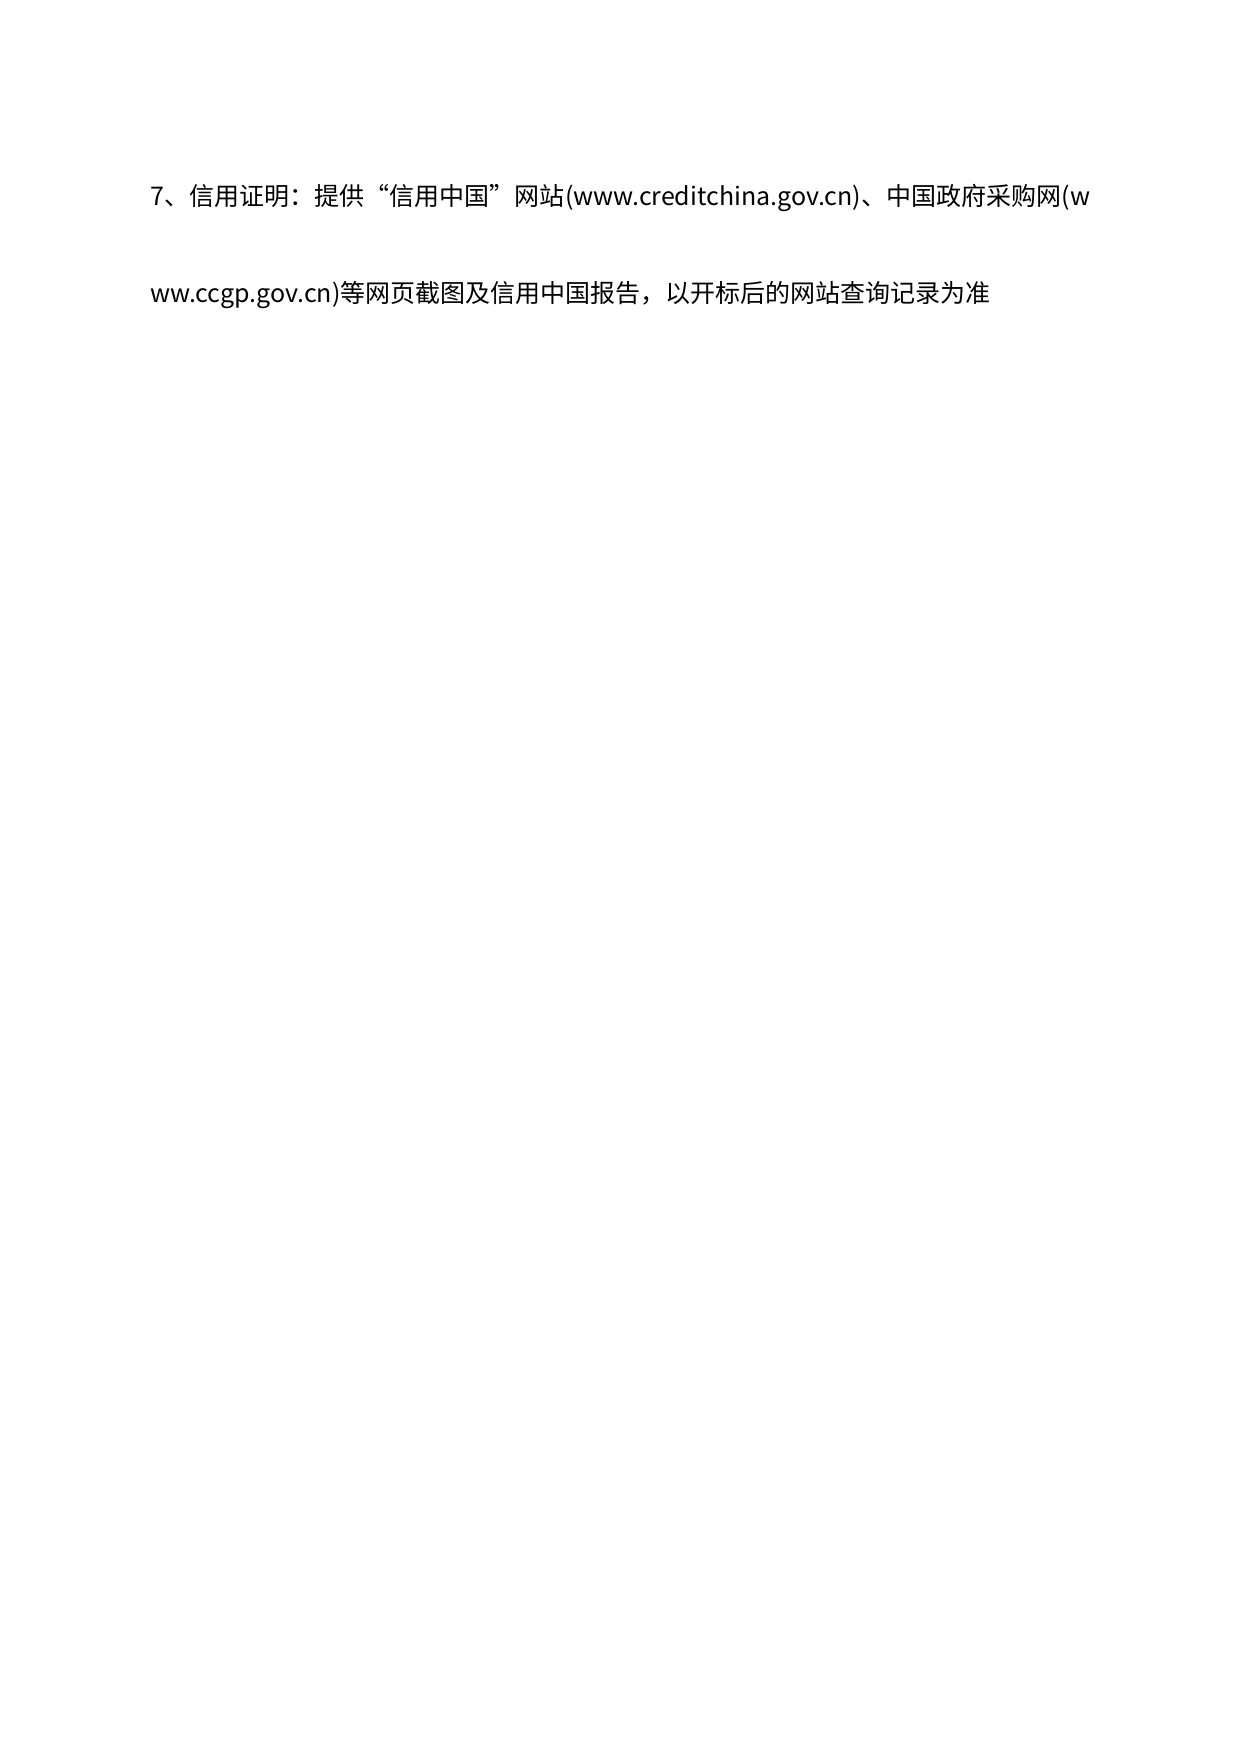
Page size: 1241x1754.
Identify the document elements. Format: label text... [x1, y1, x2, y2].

text 7、信用证明：提供“信用中国”网站(www.creditchina.gov.cn)、中国政府采购网(www.ccgp.gov.cn)等网页截图及信用中国报告，以开标后的网站查询记录为准 [150, 162, 1090, 324]
